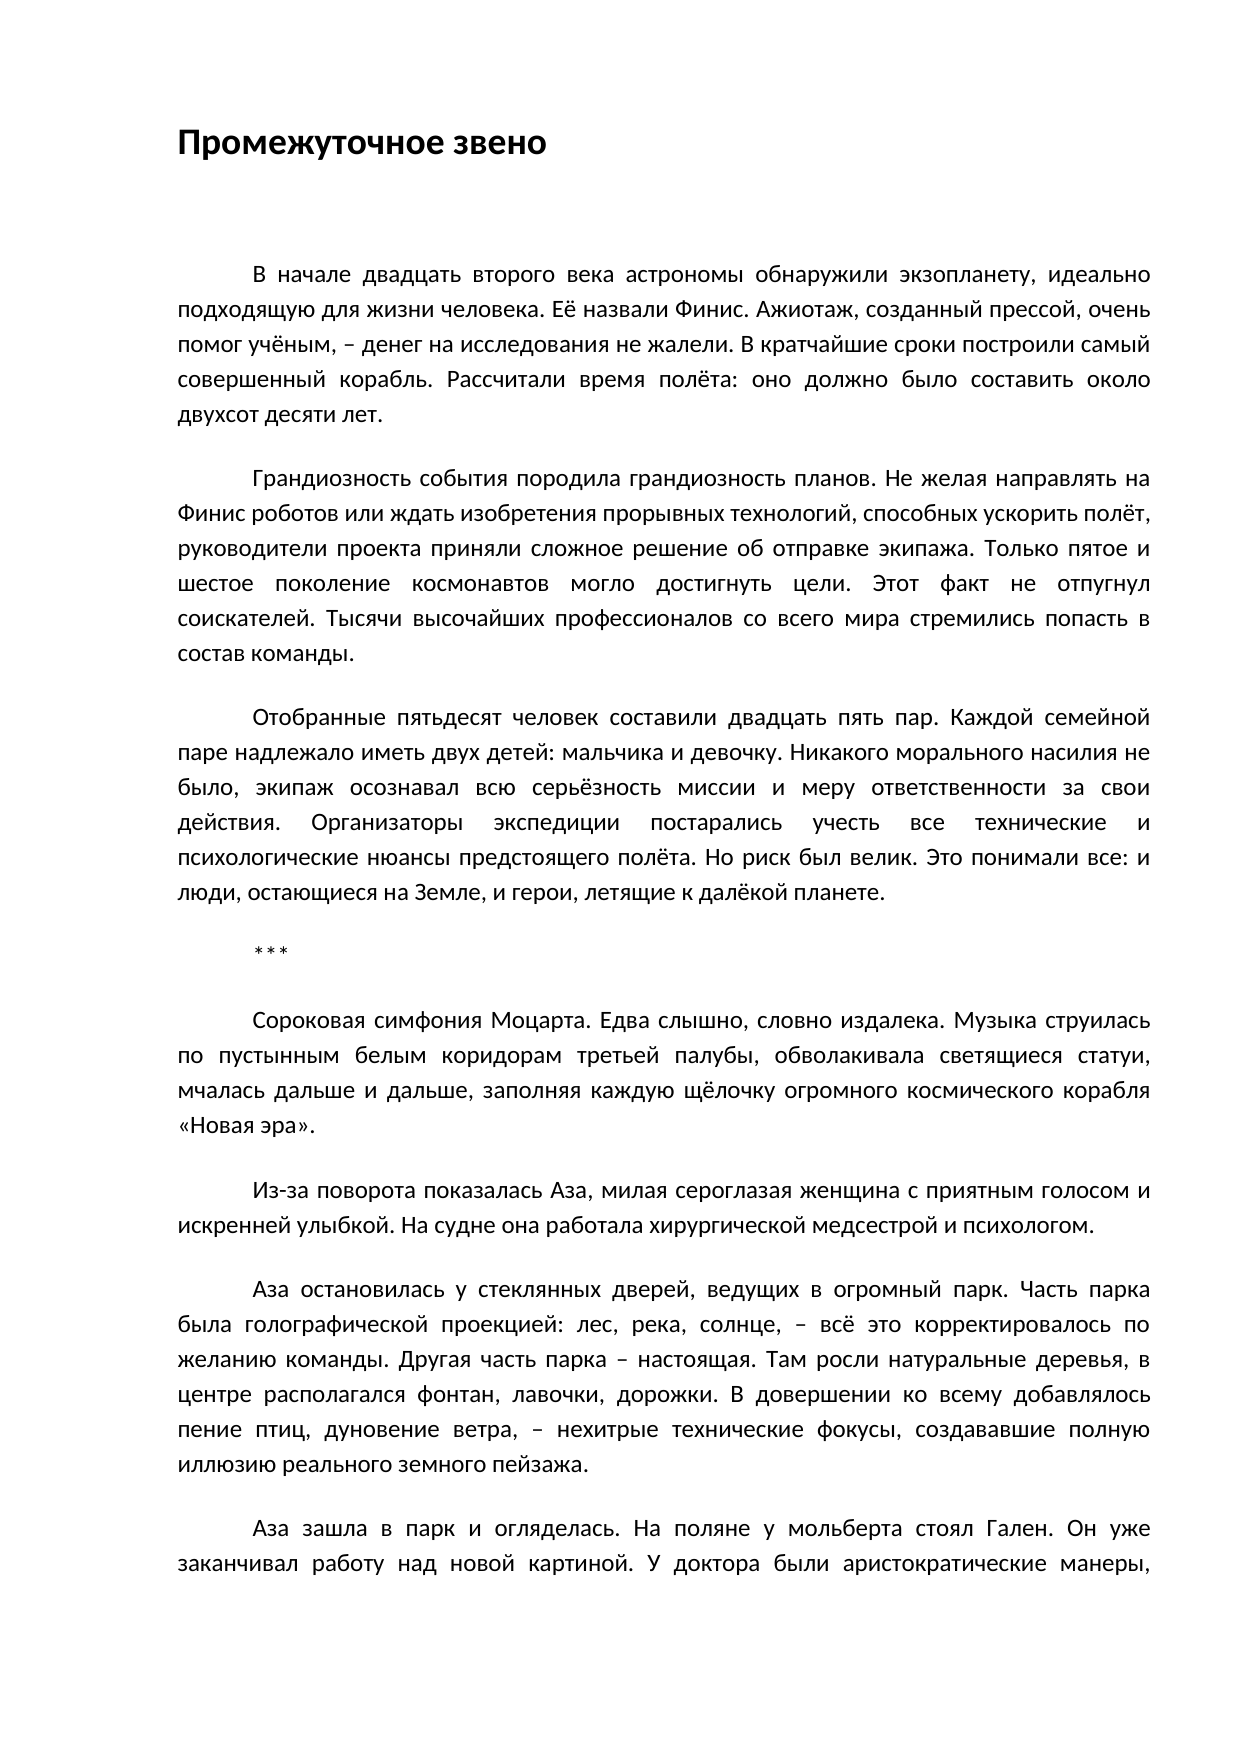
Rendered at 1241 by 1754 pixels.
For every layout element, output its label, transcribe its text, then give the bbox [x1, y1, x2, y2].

subtitle Промежуточное звено [177, 118, 1152, 164]
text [177, 1512, 1152, 1578]
text *** [177, 940, 1152, 971]
text Из-за поворота показалась Аза, милая сероглазая женщина с приятным голосом и искренней улыбкой. На судне она работала хирургической медсестрой и психологом. [177, 1174, 1152, 1239]
text Отобранные пятьдесят человек составили двадцать пять пар. Каждой семейной паре надлежало иметь двух детей: мальчика и девочку. Никакого морального насилия не было, экипаж осознавал всю серьёзность миссии и меру ответственности за свои действия. Организаторы экспедиции постарались учесть все технические и психологические нюансы предстоящего полёта. Но риск был велик. Это понимали все: и люди, остающиеся на Земле, и герои, летящие к далёкой планете. [177, 701, 1152, 907]
text Сороковая симфония Моцарта. Едва слышно, словно издалека. Музыка струилась по пустынным белым коридорам третьей палубы, обволакивала светящиеся статуи, мчалась дальше и дальше, заполняя каждую щёлочку огромного космического корабля «Новая эра». [177, 1004, 1152, 1140]
text Аза остановилась у стеклянных дверей, ведущих в огромный парк. Часть парка была голографической проекцией: лес, река, солнце, – всё это корректировалось по желанию команды. Другая часть парка – настоящая. Там росли натуральные деревья, в центре располагался фонтан, лавочки, дорожки. В довершении ко всему добавлялось пение птиц, дуновение ветра, – нехитрые технические фокусы, создававшие полную иллюзию реального земного пейзажа. [177, 1273, 1152, 1478]
text Грандиозность события породила грандиозность планов. Не желая направлять на Финис роботов или ждать изобретения прорывных технологий, способных ускорить полёт, руководители проекта приняли сложное решение об отправке экипажа. Только пятое и шестое поколение космонавтов могло достигнуть цели. Этот факт не отпугнул соискателей. Тысячи высочайших профессионалов со всего мира стремились попасть в состав команды. [177, 462, 1152, 668]
text В начале двадцать второго века астрономы обнаружили экзопланету, идеально подходящую для жизни человека. Её назвали Финис. Ажиотаж, созданный прессой, очень помог учёным, – денег на исследования не жалели. В кратчайшие сроки построили самый совершенный корабль. Рассчитали время полёта: оно должно было составить около двухсот десяти лет. [177, 258, 1152, 428]
